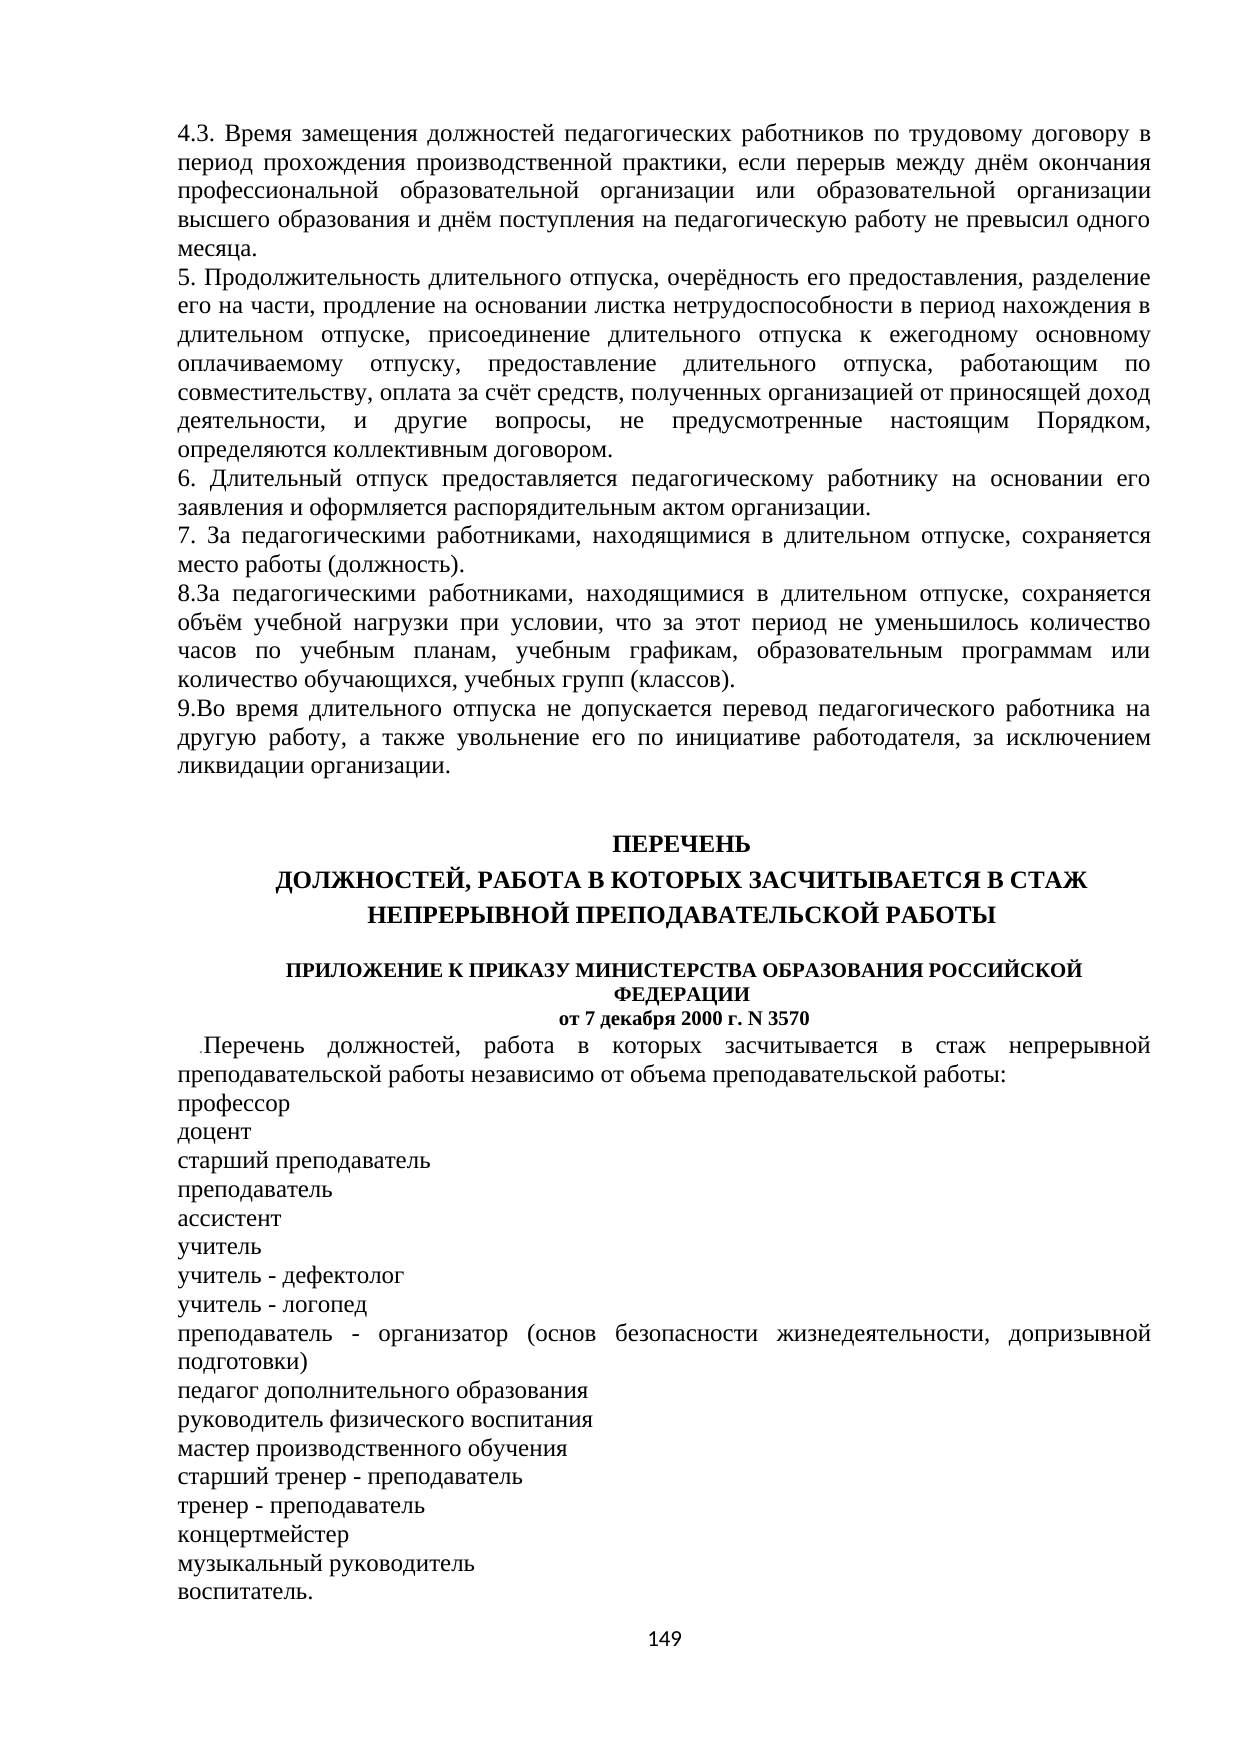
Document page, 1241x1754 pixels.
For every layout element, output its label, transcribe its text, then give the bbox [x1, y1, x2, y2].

text мастер производственного обучения [177, 1433, 1152, 1461]
text .Перечень должностей, работа в которых засчитывается в стаж непрерывной преподавательской работы независимо от объема преподавательской работы: [177, 1030, 1152, 1088]
text преподаватель [177, 1174, 1152, 1203]
text воспитатель. [177, 1576, 1152, 1605]
text 7. За педагогическими работниками, находящимися в длительном отпуске, сохраняется место работы (должность). [177, 521, 1152, 578]
subtitle от 7 декабря 2000 г. N 3570 [211, 1006, 1152, 1030]
text старший преподаватель [177, 1145, 1152, 1174]
text тренер - преподаватель [177, 1490, 1152, 1519]
text учитель [177, 1231, 1152, 1260]
text 6. Длительный отпуск предоставляется педагогическому работнику на основании его заявления и оформляется распорядительным актом организации. [177, 463, 1152, 521]
text музыкальный руководитель [177, 1548, 1152, 1576]
text профессор [177, 1088, 1152, 1116]
text 4.3. Время замещения должностей педагогических работников по трудовому договору в период прохождения производственной практики, если перерыв между днём окончания профессиональной образовательной организации или образовательной организации высшего образования и днём поступления на педагогическую работу не превысил одного месяца. [177, 118, 1152, 262]
text 5. Продолжительность длительного отпуска, очерёдность его предоставления, разделение его на части, продление на основании листка нетрудоспособности в период нахождения в длительном отпуске, присоединение длительного отпуска к ежегодному основному оплачиваемому отпуску, предоставление длительного отпуска, работающим по совместительству, оплата за счёт средств, полученных организацией от приносящей доход деятельности, и другие вопросы, не предусмотренные настоящим Порядком, определяются коллективным договором. [177, 262, 1152, 463]
subtitle ПЕРЕЧЕНЬ ДОЛЖНОСТЕЙ, РАБОТА В КОТОРЫХ ЗАСЧИТЫВАЕТСЯ В СТАЖ НЕПРЕРЫВНОЙ ПРЕПОДАВАТЕЛЬСКОЙ РАБОТЫ [211, 822, 1152, 929]
text ассистент [177, 1203, 1152, 1231]
text концертмейстер [177, 1519, 1152, 1548]
text педагог дополнительного образования [177, 1375, 1152, 1404]
text старший тренер - преподаватель [177, 1461, 1152, 1490]
subtitle ПРИЛОЖЕНИЕ К ПРИКАЗУ МИНИСТЕРСТВА ОБРАЗОВАНИЯ РОССИЙСКОЙ ФЕДЕРАЦИИ [211, 958, 1152, 1006]
text 9.Во время длительного отпуска не допускается перевод педагогического работника на другую работу, а также увольнение его по инициативе работодателя, за исключением ликвидации организации. [177, 693, 1152, 779]
text 8.За педагогическими работниками, находящимися в длительном отпуске, сохраняется объём учебной нагрузки при условии, что за этот период не уменьшилось количество часов по учебным планам, учебным графикам, образовательным программам или количество обучающихся, учебных групп (классов). [177, 578, 1152, 693]
text руководитель физического воспитания [177, 1404, 1152, 1433]
text учитель - логопед [177, 1289, 1152, 1318]
text учитель - дефектолог [177, 1260, 1152, 1289]
text доцент [177, 1116, 1152, 1145]
text преподаватель - организатор (основ безопасности жизнедеятельности, допризывной подготовки) [177, 1318, 1152, 1375]
